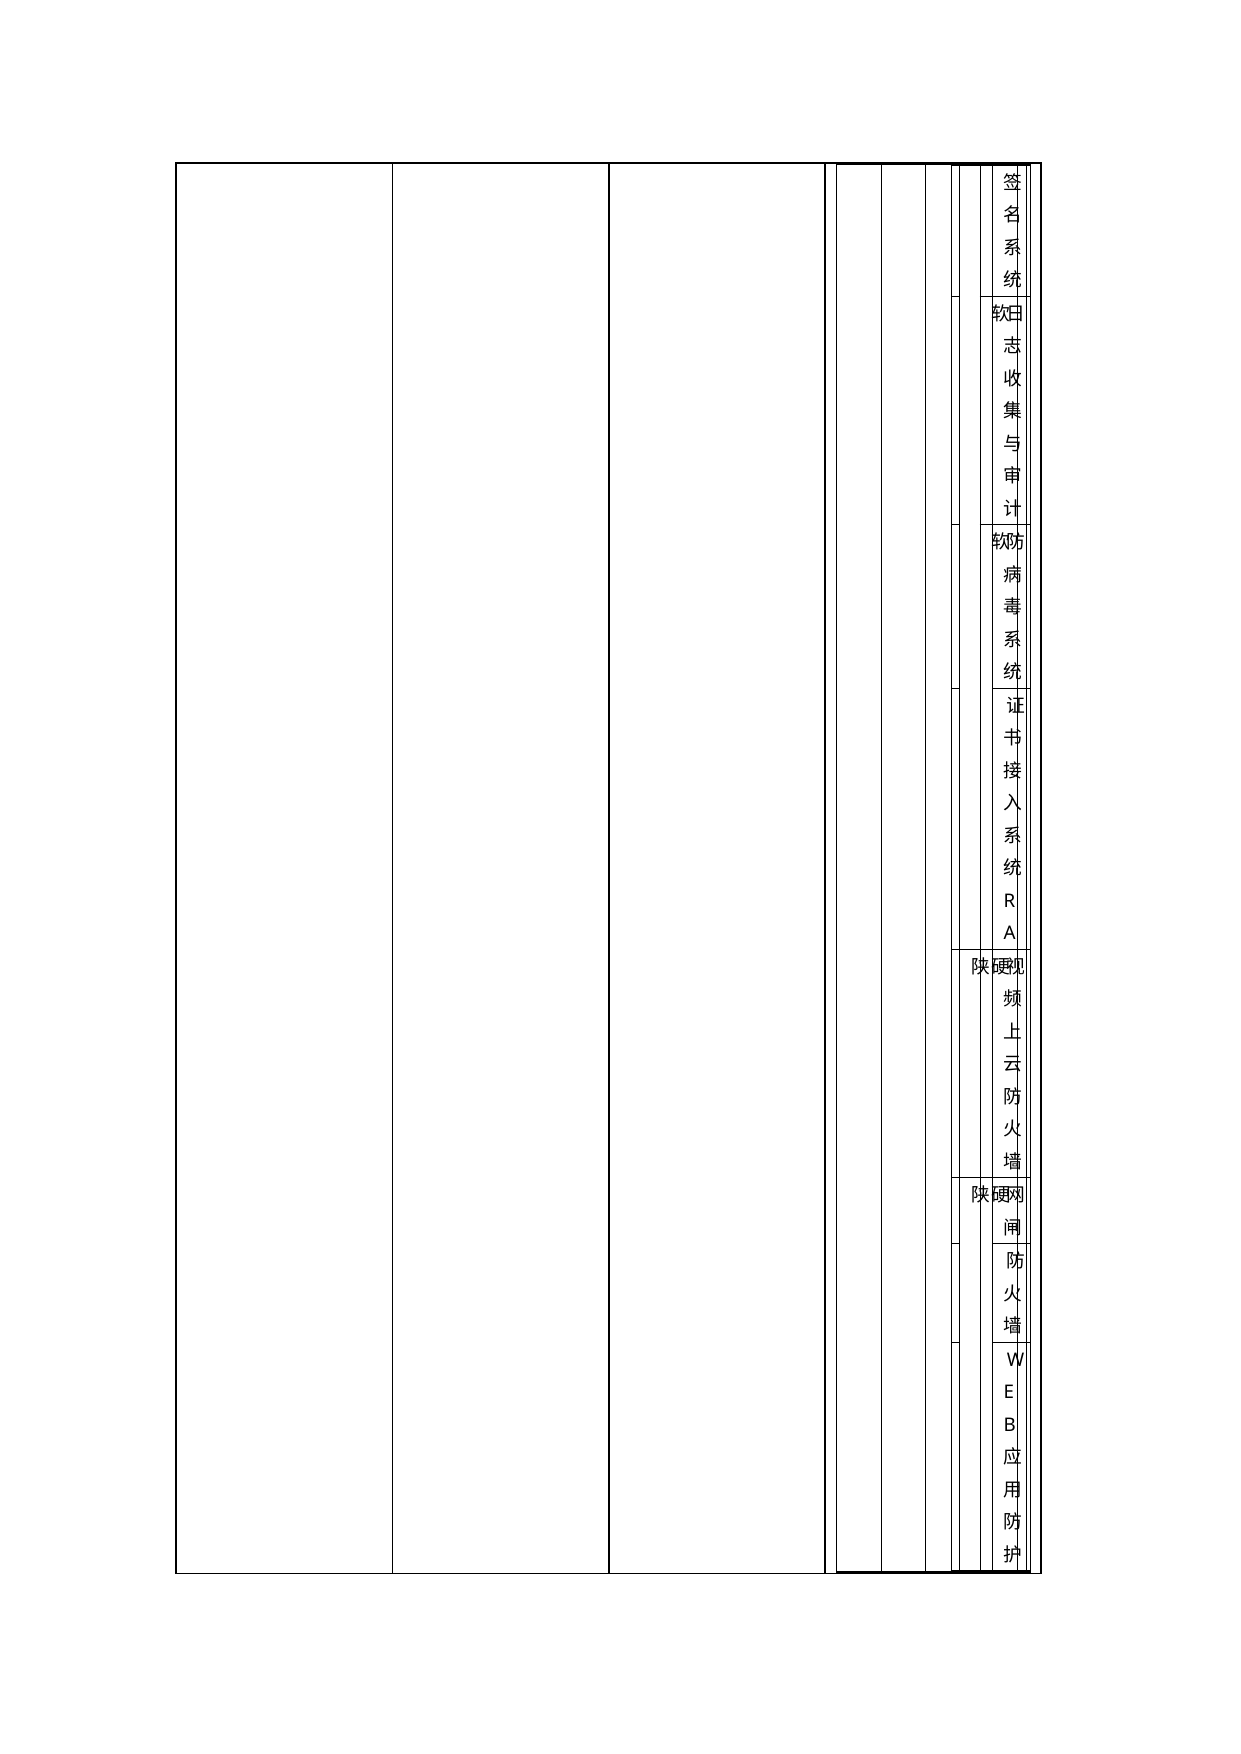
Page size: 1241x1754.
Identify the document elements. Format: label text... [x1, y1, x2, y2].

table_cell [981, 297, 992, 524]
table_cell [981, 166, 992, 296]
table_cell [952, 1244, 959, 1342]
table_cell [1018, 1244, 1026, 1342]
table_cell [952, 1178, 959, 1243]
table_cell [1018, 166, 1026, 296]
table_cell [993, 689, 1017, 949]
table_cell [952, 950, 959, 1177]
table_cell [993, 525, 1017, 688]
table_cell [952, 1343, 959, 1570]
table_cell [1018, 950, 1026, 1177]
table_cell [952, 525, 959, 688]
table_cell [1018, 525, 1026, 688]
table_cell [826, 164, 836, 1572]
table_cell [882, 165, 925, 1571]
table_cell [926, 165, 951, 1571]
table_cell [952, 166, 959, 296]
table_cell [952, 689, 959, 949]
table_cell [1018, 689, 1026, 949]
table_cell [177, 164, 392, 1572]
table_cell [1018, 1343, 1026, 1570]
table_cell [993, 166, 1017, 296]
table_cell [960, 166, 980, 949]
table_cell [993, 1244, 1017, 1342]
table_cell 1 [393, 164, 608, 1572]
table_cell [993, 950, 1017, 1177]
table_cell [952, 297, 959, 524]
table_cell [1018, 297, 1026, 524]
table_cell [837, 165, 881, 1571]
table_cell [960, 1178, 980, 1570]
table_cell [960, 950, 980, 1177]
table_cell [981, 525, 992, 949]
table_cell [993, 1178, 1017, 1243]
table_cell [1018, 1178, 1026, 1243]
table_cell [993, 297, 1017, 524]
table_cell [981, 950, 992, 1177]
table_cell [610, 164, 824, 1572]
table_cell [993, 1343, 1017, 1570]
table_cell [981, 1178, 992, 1570]
table_cell [1031, 164, 1040, 1572]
